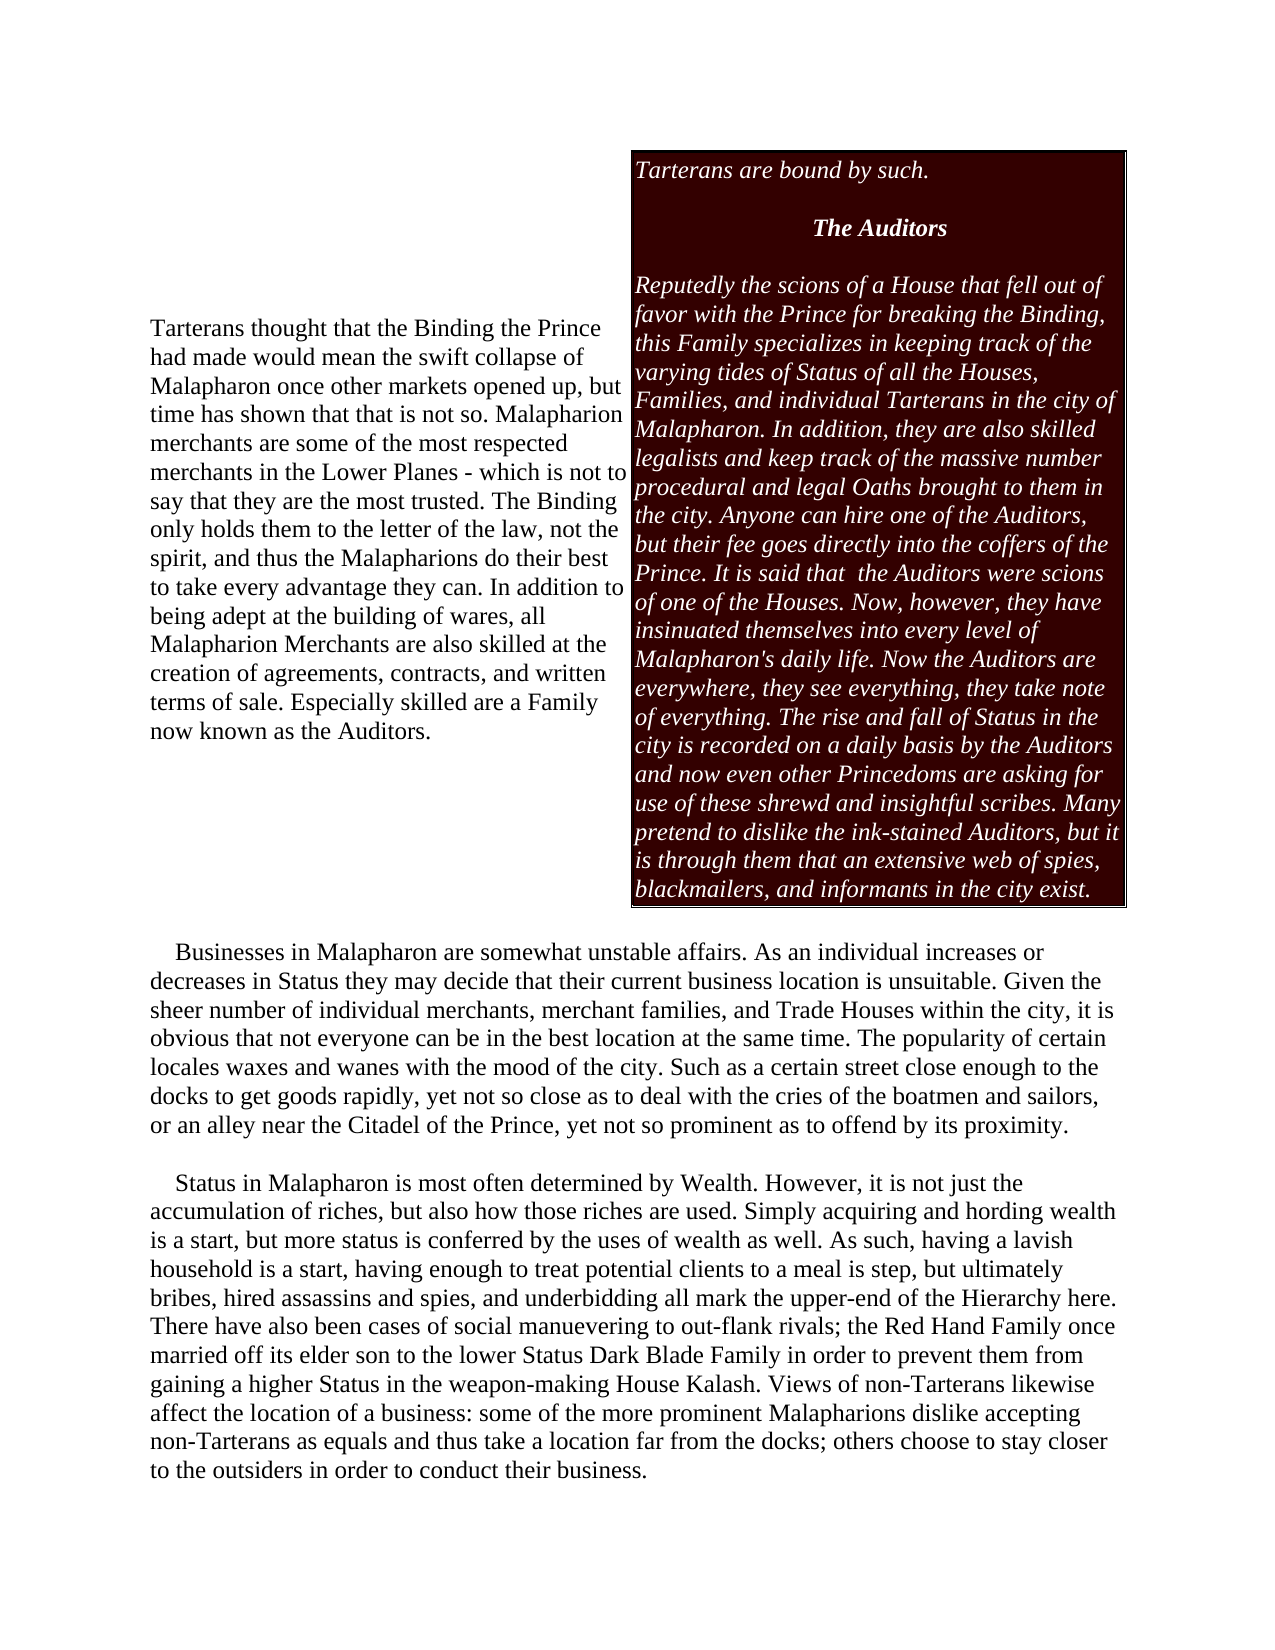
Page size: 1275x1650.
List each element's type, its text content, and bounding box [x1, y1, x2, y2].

text Businesses in Malapharon are somewhat unstable affairs. As an individual increases or decreases in Status they may decide that their current business location is unsuitable. Given the sheer number of individual merchants, merchant families, and Trade Houses within the city, it is obvious that not everyone can be in the best location at the same time. The popularity of certain locales waxes and wanes with the mood of the city. Such as a certain street close enough to the docks to get goods rapidly, yet not so close as to deal with the cries of the boatmen and sailors, or an alley near the Citadel of the Prince, yet not so prominent as to offend by its proximity. [150, 937, 1125, 1138]
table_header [150, 150, 630, 908]
text Status in Malapharon is most often determined by Wealth. However, it is not just the accumulation of riches, but also how those riches are used. Simply acquiring and hording wealth is a start, but more status is conferred by the uses of wealth as well. As such, having a lavish household is a start, having enough to treat potential clients to a meal is step, but ultimately bribes, hired assassins and spies, and underbidding all mark the upper-end of the Hierarchy here. There have also been cases of social manuevering to out-flank rivals; the Red Hand Family once married off its elder son to the lower Status Dark Blade Family in order to prevent them from gaining a higher Status in the weapon-making House Kalash. Views of non-Tarterans likewise affect the location of a business: some of the more prominent Malapharions dislike accepting non-Tarterans as equals and thus take a location far from the docks; others choose to stay closer to the outsiders in order to conduct their business. [150, 1168, 1125, 1484]
